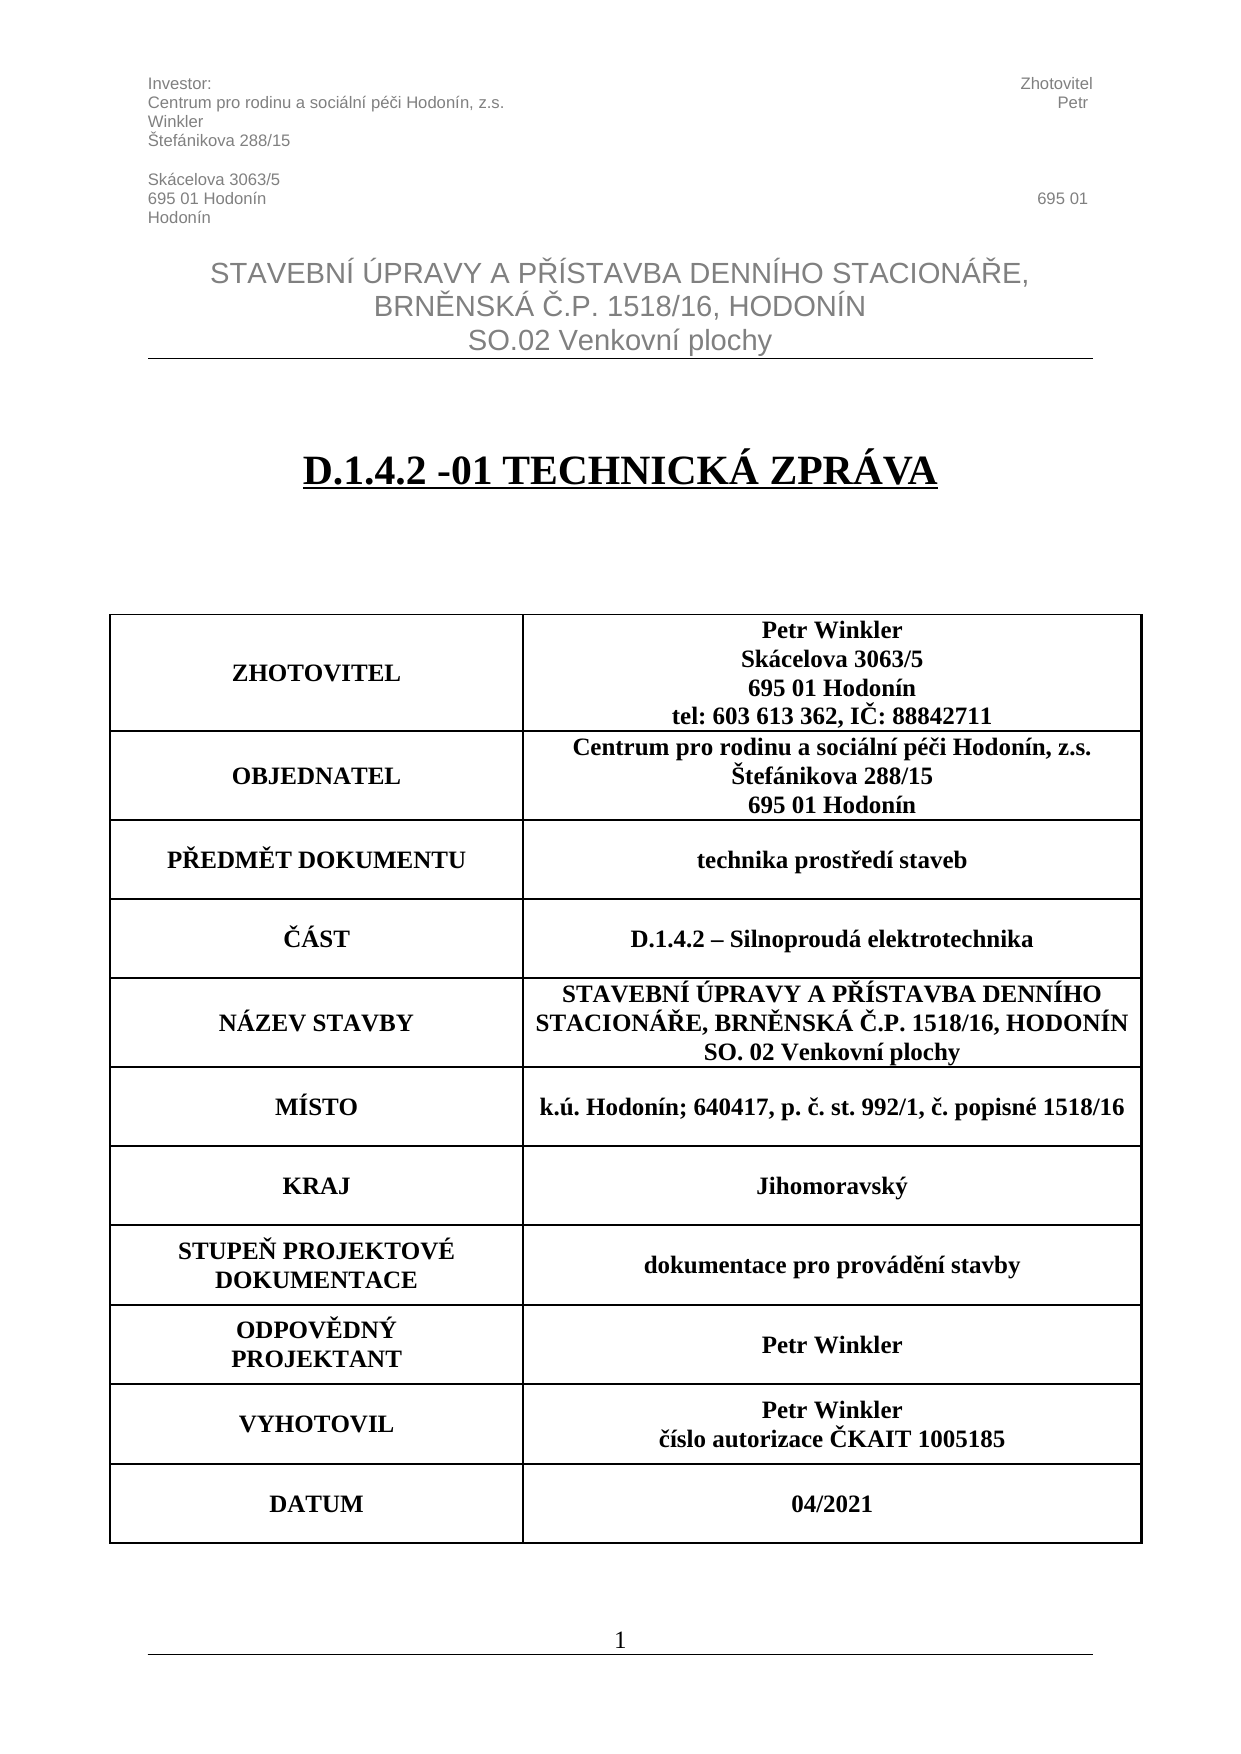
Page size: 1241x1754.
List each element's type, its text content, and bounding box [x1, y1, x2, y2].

table_cell DATUM [111, 1465, 522, 1542]
table_header ZHOTOVITEL [111, 615, 522, 730]
table_cell MÍSTO [111, 1068, 522, 1145]
table_cell Petr Winkler [524, 1306, 1140, 1383]
table_cell k.ú. Hodonín; 640417, p. č. st. 992/1, č. popisné 1518/16 [524, 1068, 1140, 1145]
table_cell ODPOVĚDNÝ PROJEKTANT [111, 1306, 522, 1383]
table_cell 04/2021 [524, 1465, 1140, 1542]
table_cell VYHOTOVIL [111, 1385, 522, 1462]
table_cell dokumentace pro provádění stavby [524, 1226, 1140, 1304]
subtitle D.1.4.2 -01 TECHNICKÁ ZPRÁVA [148, 446, 1093, 494]
table_cell NÁZEV STAVBY [111, 979, 522, 1066]
table_cell KRAJ [111, 1147, 522, 1224]
table_cell OBJEDNATEL [111, 732, 522, 818]
table_cell STUPEŇ PROJEKTOVÉ DOKUMENTACE [111, 1226, 522, 1304]
table_header Petr Winkler Skácelova 3063/5 695 01 Hodonín tel: 603 613 362, IČ: 88842711 [524, 615, 1140, 730]
table_cell STAVEBNÍ ÚPRAVY A PŘÍSTAVBA DENNÍHO STACIONÁŘE, BRNĚNSKÁ Č.P. 1518/16, HODONÍN SO. 02 Venkovní plochy [524, 979, 1140, 1066]
table_cell Centrum pro rodinu a sociální péči Hodonín, z.s. Štefánikova 288/15 695 01 Hodonín [524, 732, 1140, 818]
table_cell Petr Winkler číslo autorizace ČKAIT 1005185 [524, 1385, 1140, 1462]
table_cell technika prostředí staveb [524, 821, 1140, 898]
table_cell PŘEDMĚT DOKUMENTU [111, 821, 522, 898]
table_cell ČÁST [111, 900, 522, 977]
table_cell D.1.4.2 – Silnoproudá elektrotechnika [524, 900, 1140, 977]
table_cell Jihomoravský [524, 1147, 1140, 1224]
